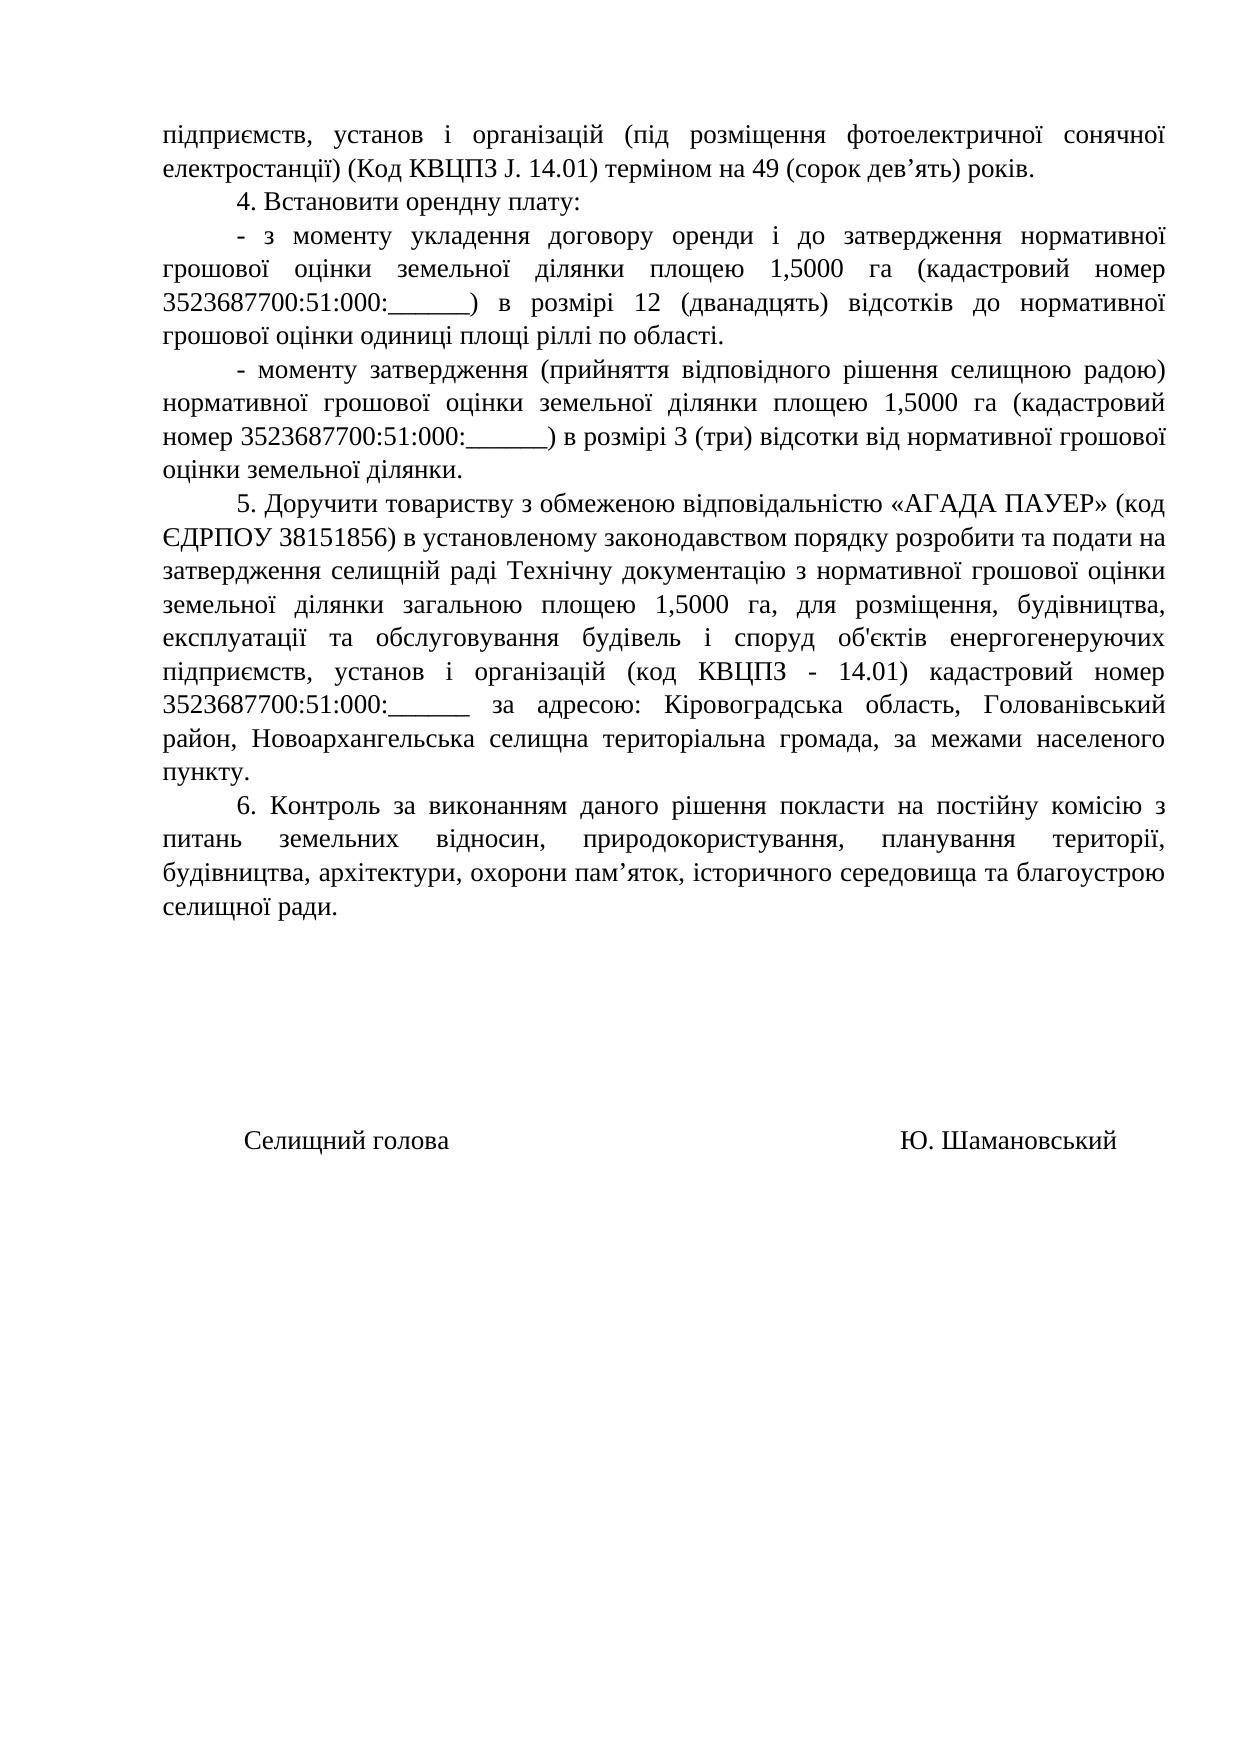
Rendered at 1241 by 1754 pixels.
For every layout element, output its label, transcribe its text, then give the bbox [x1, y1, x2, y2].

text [162, 118, 1167, 183]
text - з моменту укладення договору оренди і до затвердження нормативної грошової оцінки земельної ділянки площею (кадастровий номер 3523687700:51:000:______) в розмірі 12 (дванадцять) відсотків до нормативної грошової оцінки одиниці площі ріллі по області. [162, 219, 1167, 351]
text 4. Встановити орендну плату: [162, 185, 1167, 216]
text Селищний голова Ю. Шамановський [162, 1124, 1167, 1155]
text - моменту затвердження (прийняття відповідного рішення селищною радою) нормативної грошової оцінки земельної ділянки площею (кадастровий номер 3523687700:51:000:______) в розмірі 3 (три) відсотки від нормативної грошової оцінки земельної ділянки. [162, 353, 1167, 485]
text 5. Доручити товариству з обмеженою відповідальністю «АГАДА ПАУЕР» (код ЄДРПОУ 38151856) в установленому законодавством порядку розробити та подати на затвердження селищній раді Технічну документацію з нормативної грошової оцінки земельної ділянки загальною площею , для розміщення, будівництва, експлуатації та обслуговування будівель і споруд об'єктів енергогенеруючих підприємств, установ і організацій (код КВЦПЗ - 14.01) кадастровий номер 3523687700:51:000:______ за адресою: Кіровоградська область, Голованівський район, Новоархангельська селищна територіальна громада, за межами населеного пункту. [162, 487, 1167, 787]
text 6. Контроль за виконанням даного рішення покласти на постійну комісію з питань земельних відносин, природокористування, планування території, будівництва, архітектури, охорони пам’яток, історичного середовища та благоустрою селищної ради. [162, 789, 1167, 921]
